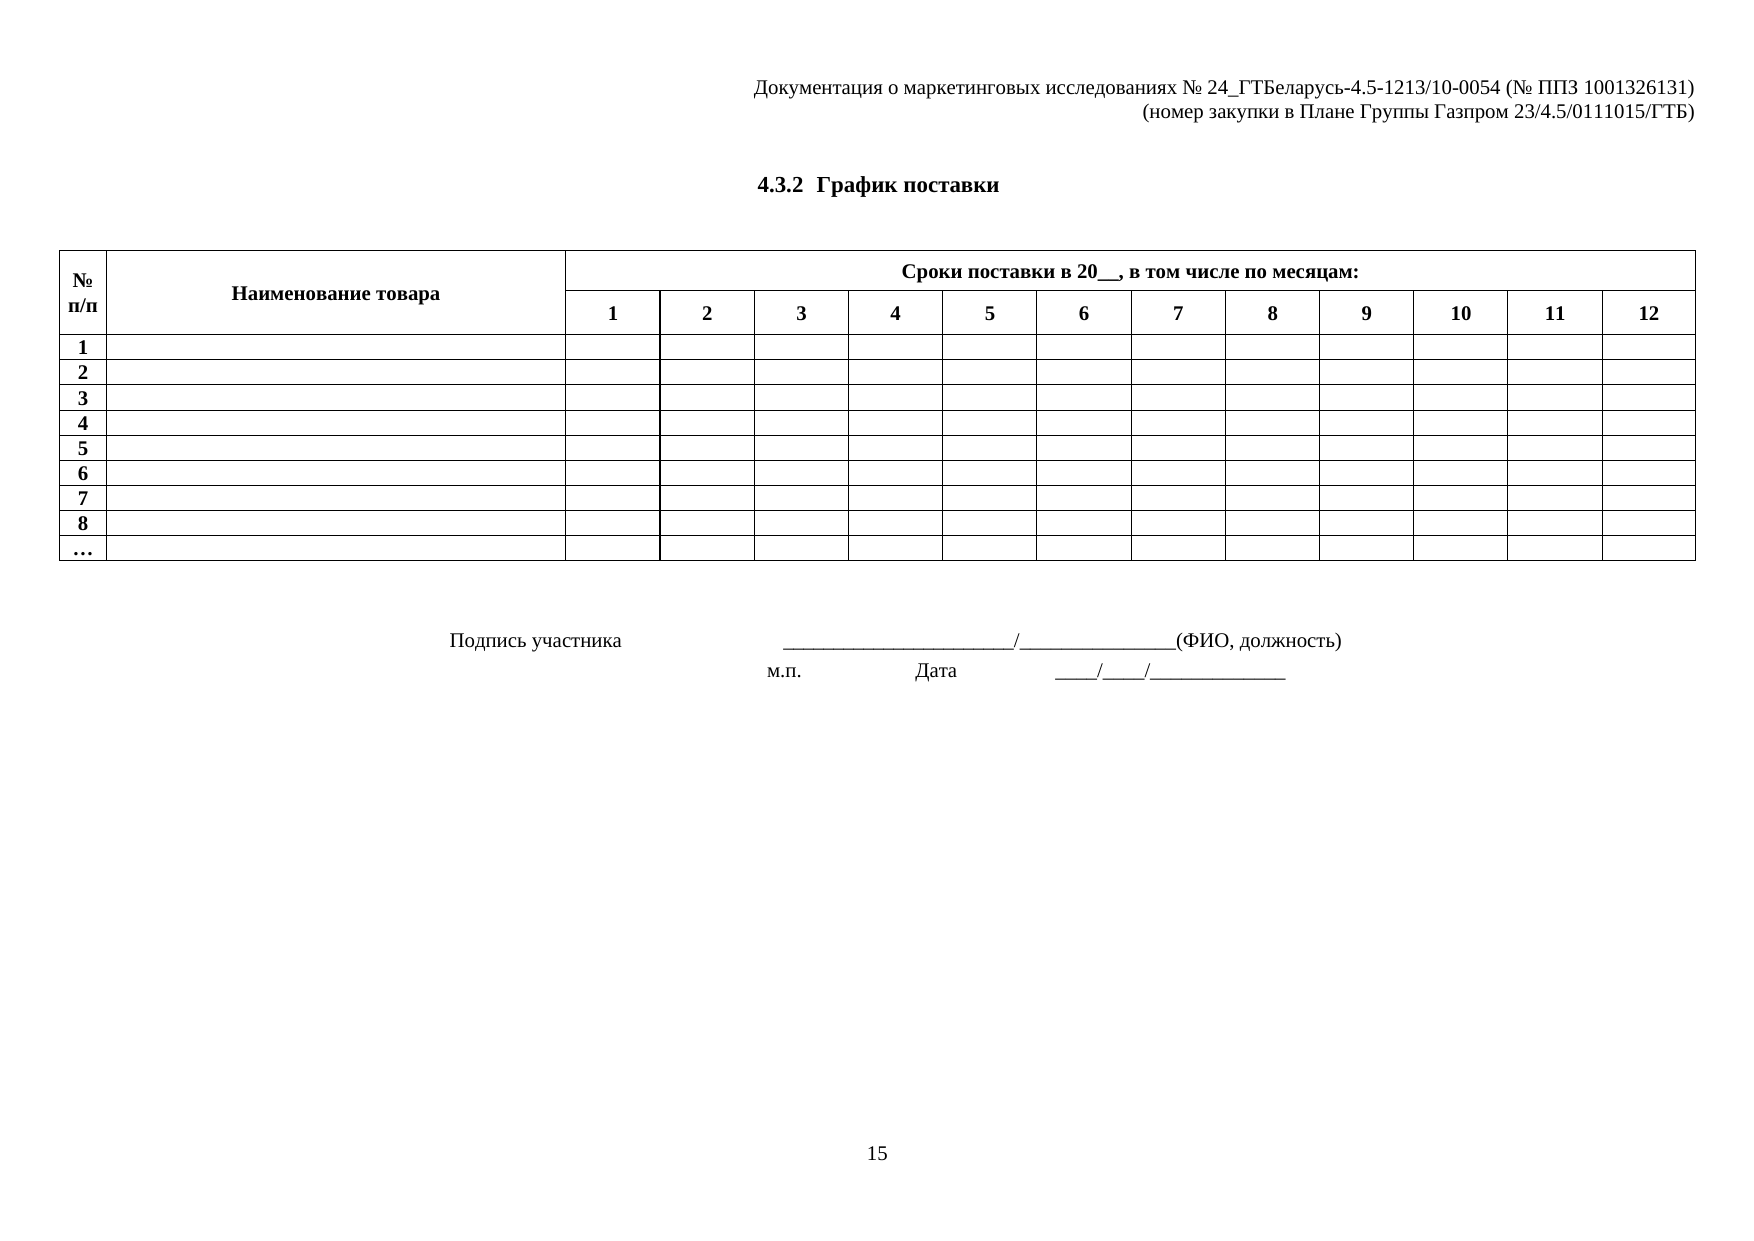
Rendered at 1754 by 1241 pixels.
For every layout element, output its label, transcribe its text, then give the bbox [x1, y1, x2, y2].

table_cell 2 [661, 291, 754, 334]
table_cell 10 [1414, 291, 1507, 334]
table_header № п/п [60, 251, 106, 334]
table_cell [1414, 536, 1507, 560]
table_cell [1037, 411, 1131, 434]
table_cell 9 [1320, 291, 1413, 334]
table_cell [107, 511, 565, 535]
table_cell [661, 461, 754, 485]
table_cell [1037, 436, 1131, 460]
table_cell [566, 385, 659, 409]
table_cell [1603, 360, 1695, 384]
table_cell 4 [849, 291, 942, 334]
table_cell [661, 436, 754, 460]
table_cell [1320, 461, 1413, 485]
table_cell [1414, 385, 1507, 409]
table_cell [943, 360, 1036, 384]
table_header Наименование товара [107, 251, 565, 334]
table_cell [1508, 411, 1602, 434]
table_cell [1226, 536, 1319, 560]
table_cell [1414, 436, 1507, 460]
table_cell [1508, 486, 1602, 510]
table_cell [566, 536, 659, 560]
table_cell [661, 360, 754, 384]
table_cell [566, 411, 659, 434]
table_cell [1226, 461, 1319, 485]
table_cell [1037, 511, 1131, 535]
table_cell [1603, 335, 1695, 359]
table_cell 6 [60, 461, 106, 485]
table_cell [1508, 385, 1602, 409]
table_cell 2 [60, 360, 106, 384]
text м.п. Дата ____/____/_____________ [326, 658, 1695, 682]
table_cell [1226, 486, 1319, 510]
table_cell 5 [60, 436, 106, 460]
table_cell [1320, 436, 1413, 460]
table_cell [849, 486, 942, 510]
table_cell [1603, 385, 1695, 409]
table_cell [1508, 436, 1602, 460]
table_cell 8 [60, 511, 106, 535]
table_cell [1037, 536, 1131, 560]
table_cell [1226, 335, 1319, 359]
table_cell [1508, 461, 1602, 485]
text Подпись участника /_______________(ФИО, должность) [96, 628, 1695, 652]
table_cell [1132, 436, 1225, 460]
table_cell [107, 360, 565, 384]
table_cell [943, 436, 1036, 460]
table_cell [1132, 511, 1225, 535]
table_cell [107, 335, 565, 359]
table_cell … [60, 536, 106, 560]
table_cell [849, 335, 942, 359]
table_cell [943, 411, 1036, 434]
table_cell [755, 486, 848, 510]
table_cell [566, 360, 659, 384]
table_cell 8 [1226, 291, 1319, 334]
table_cell [943, 486, 1036, 510]
table_cell [1508, 360, 1602, 384]
table_cell [849, 436, 942, 460]
table_cell [1320, 486, 1413, 510]
table_cell [755, 360, 848, 384]
table_cell [1508, 536, 1602, 560]
table_cell [1414, 411, 1507, 434]
table_cell [1320, 411, 1413, 434]
table_cell [1132, 411, 1225, 434]
table_cell [1320, 511, 1413, 535]
table_cell [566, 335, 659, 359]
table_cell [1226, 385, 1319, 409]
table_cell 4 [60, 411, 106, 434]
table_cell 12 [1603, 291, 1695, 334]
table_cell [1508, 511, 1602, 535]
table_cell 7 [60, 486, 106, 510]
table_cell [755, 461, 848, 485]
table_cell 1 [60, 335, 106, 359]
table_cell [1603, 536, 1695, 560]
table_cell [1320, 385, 1413, 409]
table_cell [1037, 335, 1131, 359]
table_cell [107, 461, 565, 485]
table_header Сроки поставки в 20__, в том числе по месяцам: [566, 251, 1695, 290]
table_cell [661, 536, 754, 560]
table_cell [755, 411, 848, 434]
table_cell [661, 511, 754, 535]
table_cell [849, 536, 942, 560]
table_cell [755, 385, 848, 409]
table_cell [849, 411, 942, 434]
table_cell [943, 511, 1036, 535]
table_cell [1414, 511, 1507, 535]
table_cell [1414, 486, 1507, 510]
table_cell [755, 536, 848, 560]
table_cell [755, 335, 848, 359]
table_cell [1037, 486, 1131, 510]
table_cell [566, 486, 659, 510]
table_cell [1603, 411, 1695, 434]
table_cell [661, 385, 754, 409]
table_cell 6 [1037, 291, 1131, 334]
table_cell [1226, 360, 1319, 384]
table_cell [943, 536, 1036, 560]
table_cell 5 [943, 291, 1036, 334]
table_cell [1603, 436, 1695, 460]
table_cell [1132, 536, 1225, 560]
table_cell 1 [566, 291, 659, 334]
table_cell [107, 536, 565, 560]
table_cell [566, 436, 659, 460]
table_cell [1037, 461, 1131, 485]
table_cell [1603, 511, 1695, 535]
table_cell [1132, 385, 1225, 409]
table_cell 3 [60, 385, 106, 409]
table_cell [1132, 461, 1225, 485]
table_cell [107, 385, 565, 409]
table_cell [1226, 436, 1319, 460]
list График поставки [59, 171, 1698, 198]
table_cell 11 [1508, 291, 1602, 334]
table_cell [566, 461, 659, 485]
table_cell [1037, 385, 1131, 409]
table_cell [1414, 461, 1507, 485]
table_cell [943, 385, 1036, 409]
table_cell [1414, 360, 1507, 384]
table_cell [1603, 461, 1695, 485]
table_cell [849, 461, 942, 485]
table_cell [1132, 335, 1225, 359]
table_cell [849, 385, 942, 409]
table_cell 7 [1132, 291, 1225, 334]
table_cell [1603, 486, 1695, 510]
table_cell [943, 335, 1036, 359]
table_cell [1132, 360, 1225, 384]
table_cell [1226, 511, 1319, 535]
table_cell [755, 436, 848, 460]
table_cell [1132, 486, 1225, 510]
table_cell [566, 511, 659, 535]
table_cell [1320, 335, 1413, 359]
table_cell [107, 436, 565, 460]
table_cell [661, 411, 754, 434]
table_cell [849, 360, 942, 384]
table_cell [943, 461, 1036, 485]
table_cell [1320, 536, 1413, 560]
table_cell 3 [755, 291, 848, 334]
table_cell [1226, 411, 1319, 434]
table_cell [1037, 360, 1131, 384]
table_cell [661, 335, 754, 359]
table_cell [107, 411, 565, 434]
table_cell [1508, 335, 1602, 359]
table_cell [1414, 335, 1507, 359]
table_cell [1320, 360, 1413, 384]
table_cell [755, 511, 848, 535]
table_cell [849, 511, 942, 535]
table_cell [107, 486, 565, 510]
table_cell [661, 486, 754, 510]
